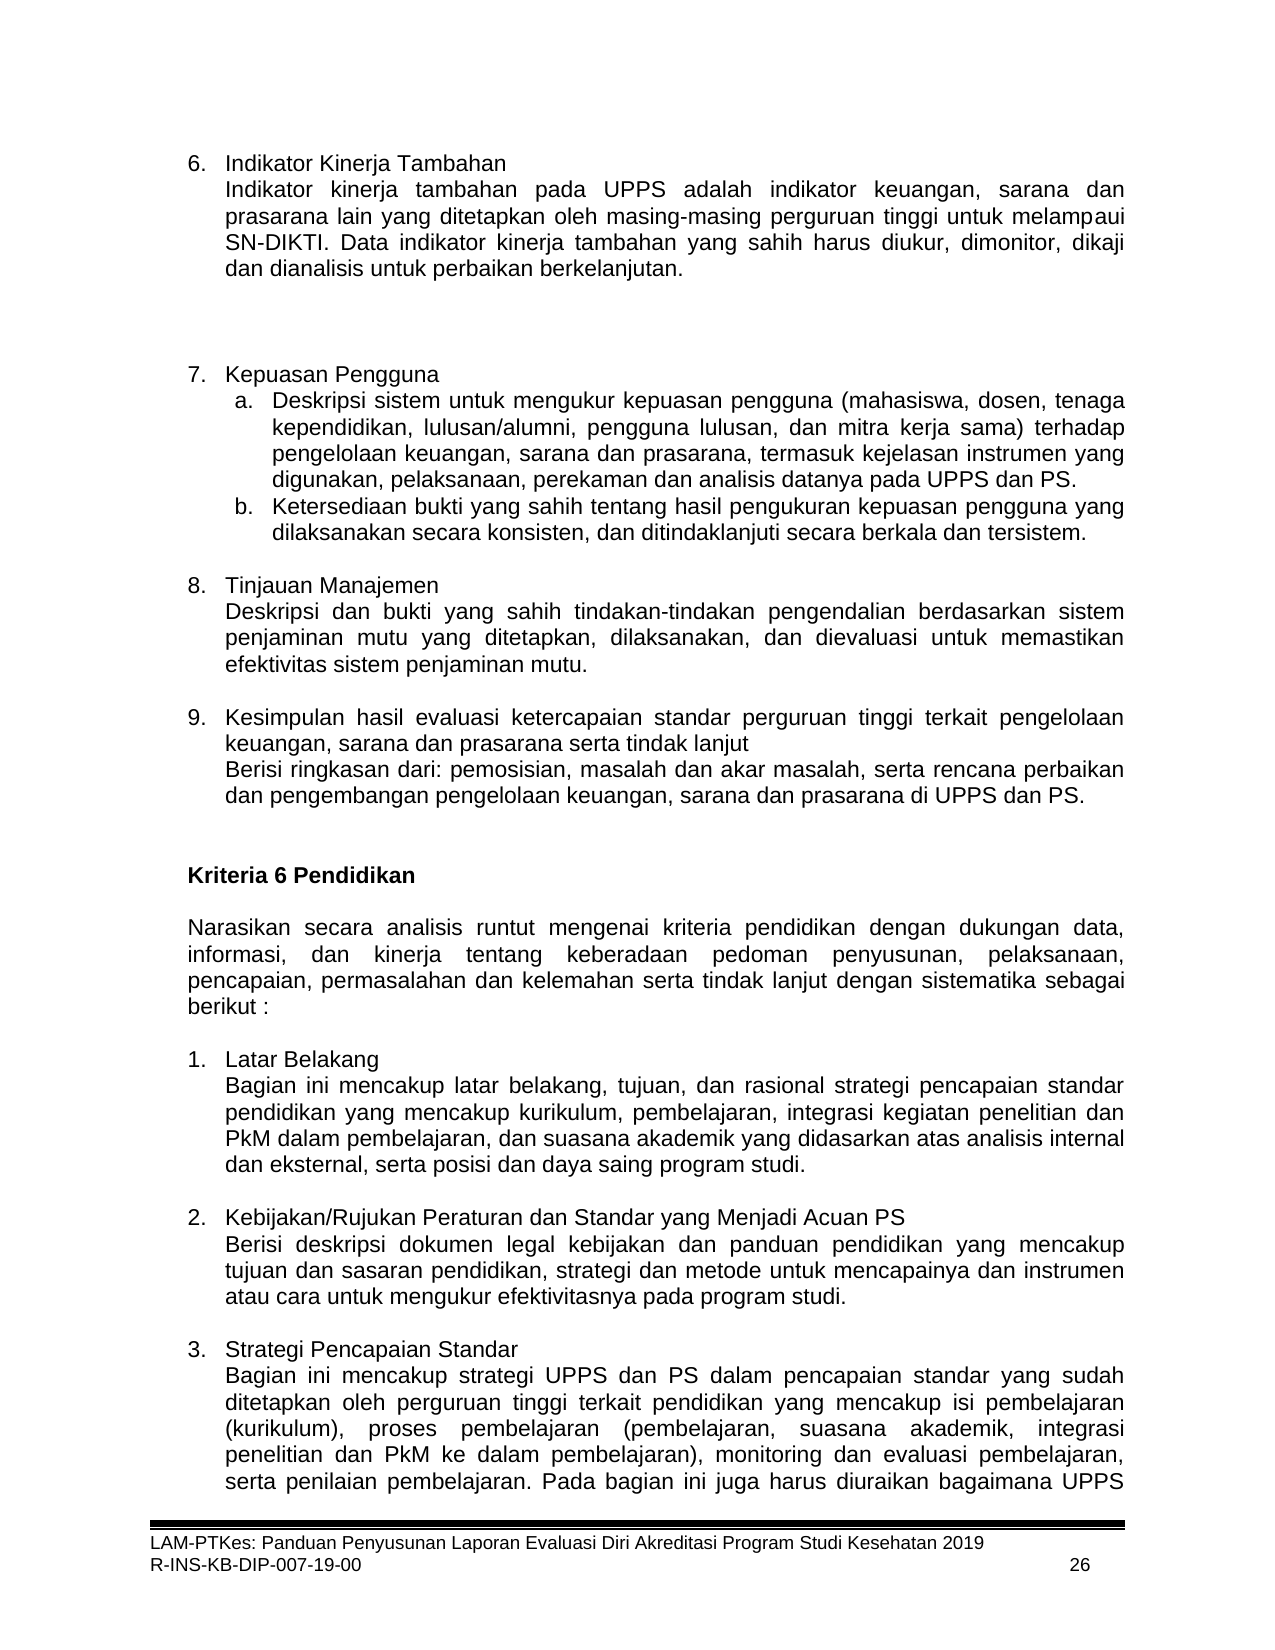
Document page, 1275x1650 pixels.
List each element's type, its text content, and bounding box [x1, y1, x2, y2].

text Berisi ringkasan dari: pemosisian, masalah dan akar masalah, serta rencana perbaikan dan pengembangan pengelolaan keuangan, sarana dan prasarana di UPPS dan PS. [225, 756, 1125, 809]
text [225, 1362, 1125, 1494]
list Tinjauan Manajemen [187, 572, 1125, 598]
list Kepuasan Pengguna [187, 361, 1125, 387]
text Berisi deskripsi dokumen legal kebijakan dan panduan pendidikan yang mencakup tujuan dan sasaran pendidikan, strategi dan metode untuk mencapainya dan instrumen atau cara untuk mengukur efektivitasnya pada program studi. [225, 1231, 1125, 1309]
list Kebijakan/Rujukan Peraturan dan Standar yang Menjadi Acuan PS [187, 1204, 1125, 1231]
list Strategi Pencapaian Standar [187, 1336, 1125, 1362]
subtitle Kriteria 6 Pendidikan [187, 862, 1125, 888]
text Narasikan secara analisis runtut mengenai kriteria pendidikan dengan dukungan data, informasi, dan kinerja tentang keberadaan pedoman penyusunan, pelaksanaan, pencapaian, permasalahan dan kelemahan serta tindak lanjut dengan sistematika sebagai berikut : [187, 914, 1125, 1020]
text Deskripsi dan bukti yang sahih tindakan-tindakan pengendalian berdasarkan sistem penjaminan mutu yang ditetapkan, dilaksanakan, dan dievaluasi untuk memastikan efektivitas sistem penjaminan mutu. [225, 598, 1125, 677]
text Indikator kinerja tambahan pada UPPS adalah indikator keuangan, sarana dan prasarana lain yang ditetapkan oleh masing-masing perguruan tinggi untuk melampaui SN-DIKTI. Data indikator kinerja tambahan yang sahih harus diukur, dimonitor, dikaji dan dianalisis untuk perbaikan berkelanjutan. [225, 176, 1125, 282]
list Indikator Kinerja Tambahan [187, 150, 1125, 176]
list Latar Belakang [187, 1046, 1125, 1072]
text Bagian ini mencakup latar belakang, tujuan, dan rasional strategi pencapaian standar pendidikan yang mencakup kurikulum, pembelajaran, integrasi kegiatan penelitian dan PkM dalam pembelajaran, dan suasana akademik yang didasarkan atas analisis internal dan eksternal, serta posisi dan daya saing program studi. [225, 1072, 1125, 1178]
list Kesimpulan hasil evaluasi ketercapaian standar perguruan tinggi terkait pengelolaan keuangan, sarana dan prasarana serta tindak lanjut [187, 703, 1125, 756]
list Deskripsi sistem untuk mengukur kepuasan pengguna (mahasiswa, dosen, tenaga kependidikan, lulusan/alumni, pengguna lulusan, dan mitra kerja sama) terhadap pengelolaan keuangan, sarana dan prasarana, termasuk kejelasan instrumen yang digunakan, pelaksanaan, perekaman dan analisis datanya pada UPPS dan PS. [234, 387, 1125, 493]
list Ketersediaan bukti yang sahih tentang hasil pengukuran kepuasan pengguna yang dilaksanakan secara konsisten, dan ditindaklanjuti secara berkala dan tersistem. [234, 493, 1125, 545]
